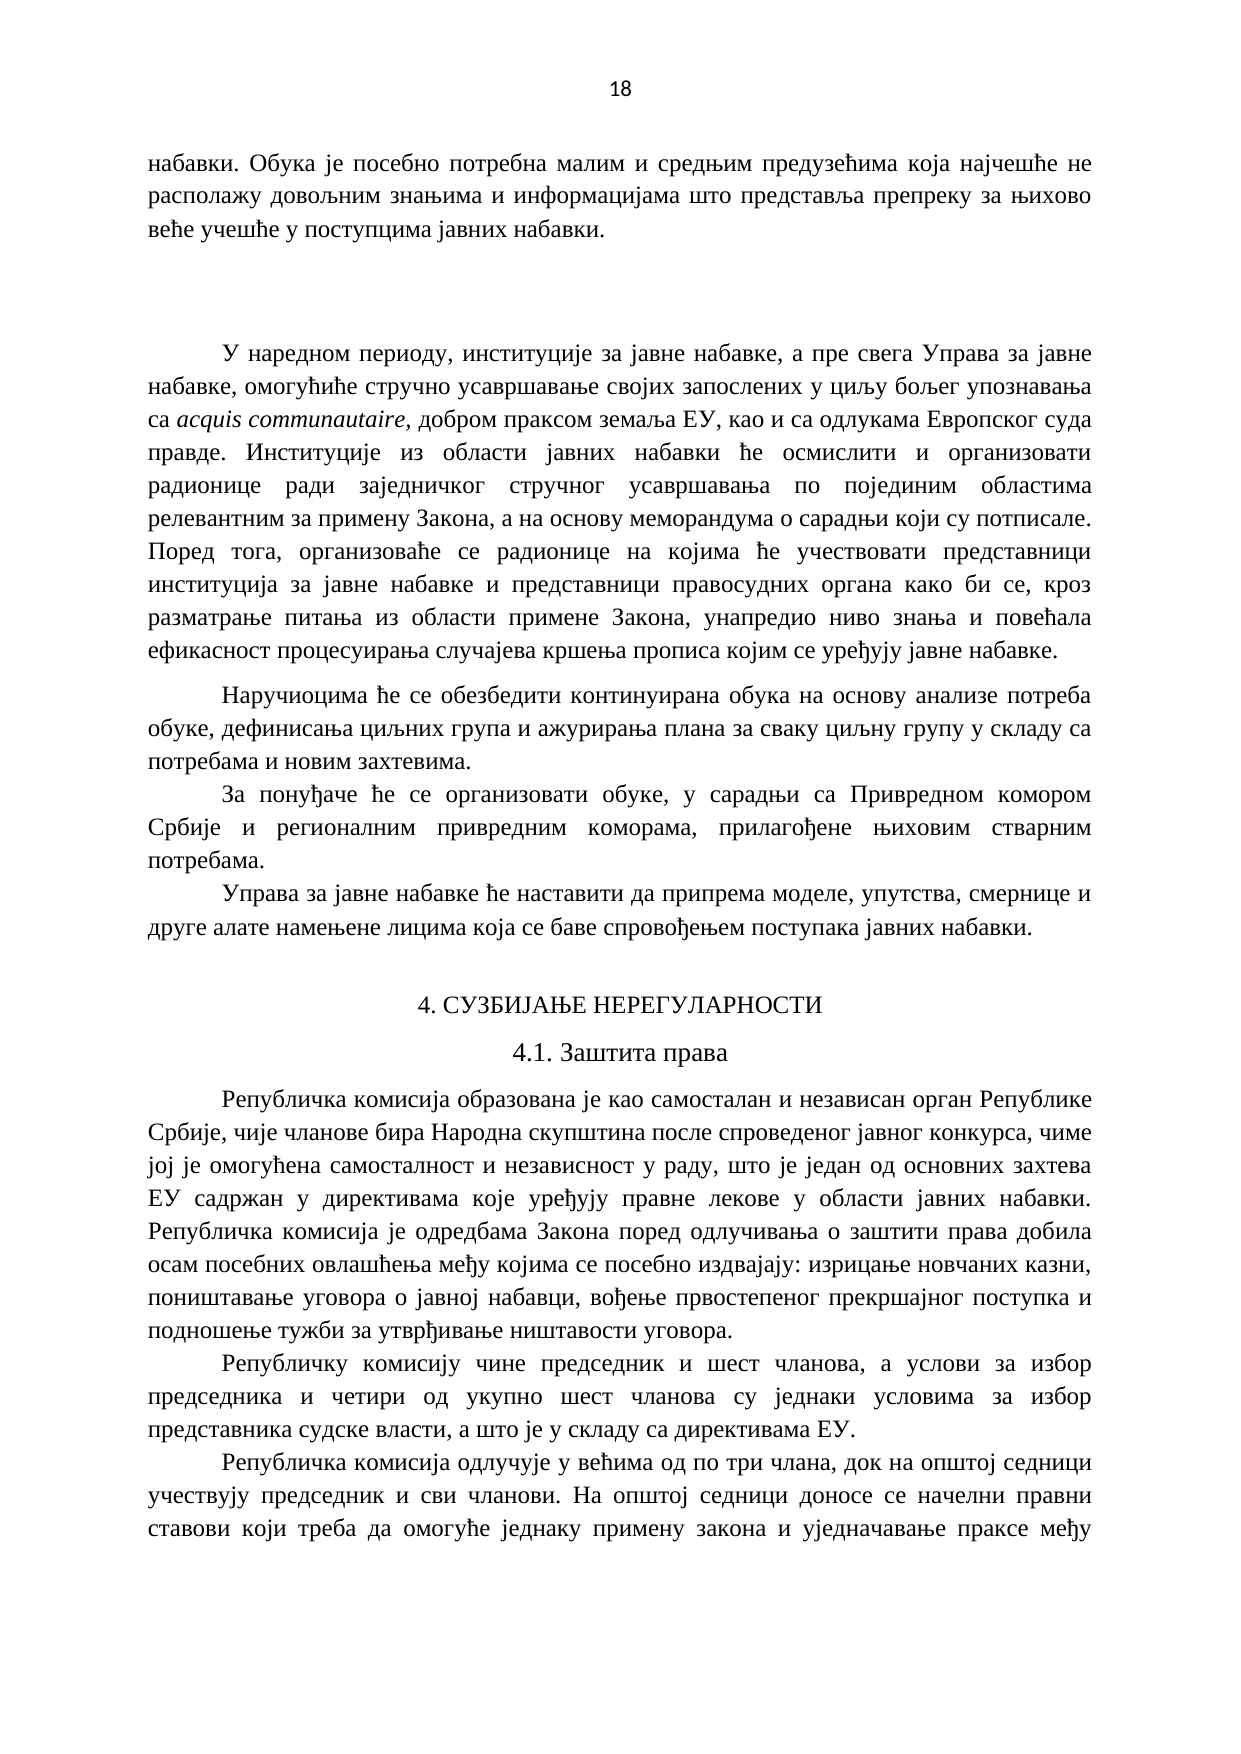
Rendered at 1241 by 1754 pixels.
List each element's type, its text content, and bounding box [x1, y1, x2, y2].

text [148, 148, 1093, 242]
text Наручиоцима ће се обезбедити континуирана обука на основу анализе потреба обуке, дефинисања циљних група и ажурирања плана за сваку циљну групу у складу са потребама и новим захтевима. [148, 680, 1093, 775]
text 4. СУЗБИЈАЊЕ НЕРЕГУЛАРНОСТИ [148, 990, 1093, 1019]
text Републичка комисија образована је као самосталан и независан орган Републике Србије, чије чланове бира Народна скупштина после спроведеног јавног конкурса, чиме јој је омогућена самосталност и независност у раду, што је један од основних захтева ЕУ садржан у директивама које уређују правне лекове у области јавних набавки. Републичка комисија је одредбама Закона поред одлучивања о заштити права добила осам посебних овлашћења међу којима се посебно издвајају: изрицање новчаних казни, поништавање уговора о јавној набавци, вођење првостепеног прекршајног поступка и подношење тужби за утврђивање ништавости уговора. [148, 1084, 1093, 1344]
text У наредном периоду, институције за јавне набавке, а пре свега Управа за јавне набавке, омогућиће стручно усавршавање својих запослених у циљу бољег упознавања са acquis communautaire, добром праксом земаља ЕУ, као и са одлукама Европског суда правде. Институције из области јавних набавки ће осмислити и организовати радионице ради заједничког стручног усавршавања по појединим областима релевантним за примену Закона, а на основу меморандума о сарадњи који су потписале. Поред тога, организоваће се радионице на којима ће учествовати представници институција за јавне набавке и представници правосудних органа како би се, кроз разматрање питања из области примене Закона, унапредио ниво знања и повећала ефикасност процесуирања случајева кршења прописа којим се уређују јавне набавке. [148, 338, 1093, 664]
text Републичку комисију чине председник и шест чланова, а услови за избор председника и четири од укупно шест чланова су једнаки условима за избор представника судске власти, а што је у складу са директивама ЕУ. [148, 1348, 1093, 1443]
text 4.1. Заштита права [148, 1036, 1093, 1067]
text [148, 1447, 1093, 1542]
text За понуђаче ће се организовати обуке, у сарадњи са Привредном комором Србије и регионалним привредним коморама, прилагођене њиховим стварним потребама. [148, 779, 1093, 874]
text Управа за јавне набавке ће наставити да припрема моделе, упутства, смернице и друге алате намењене лицима која се баве спровођењем поступака јавних набавки. [148, 878, 1093, 940]
